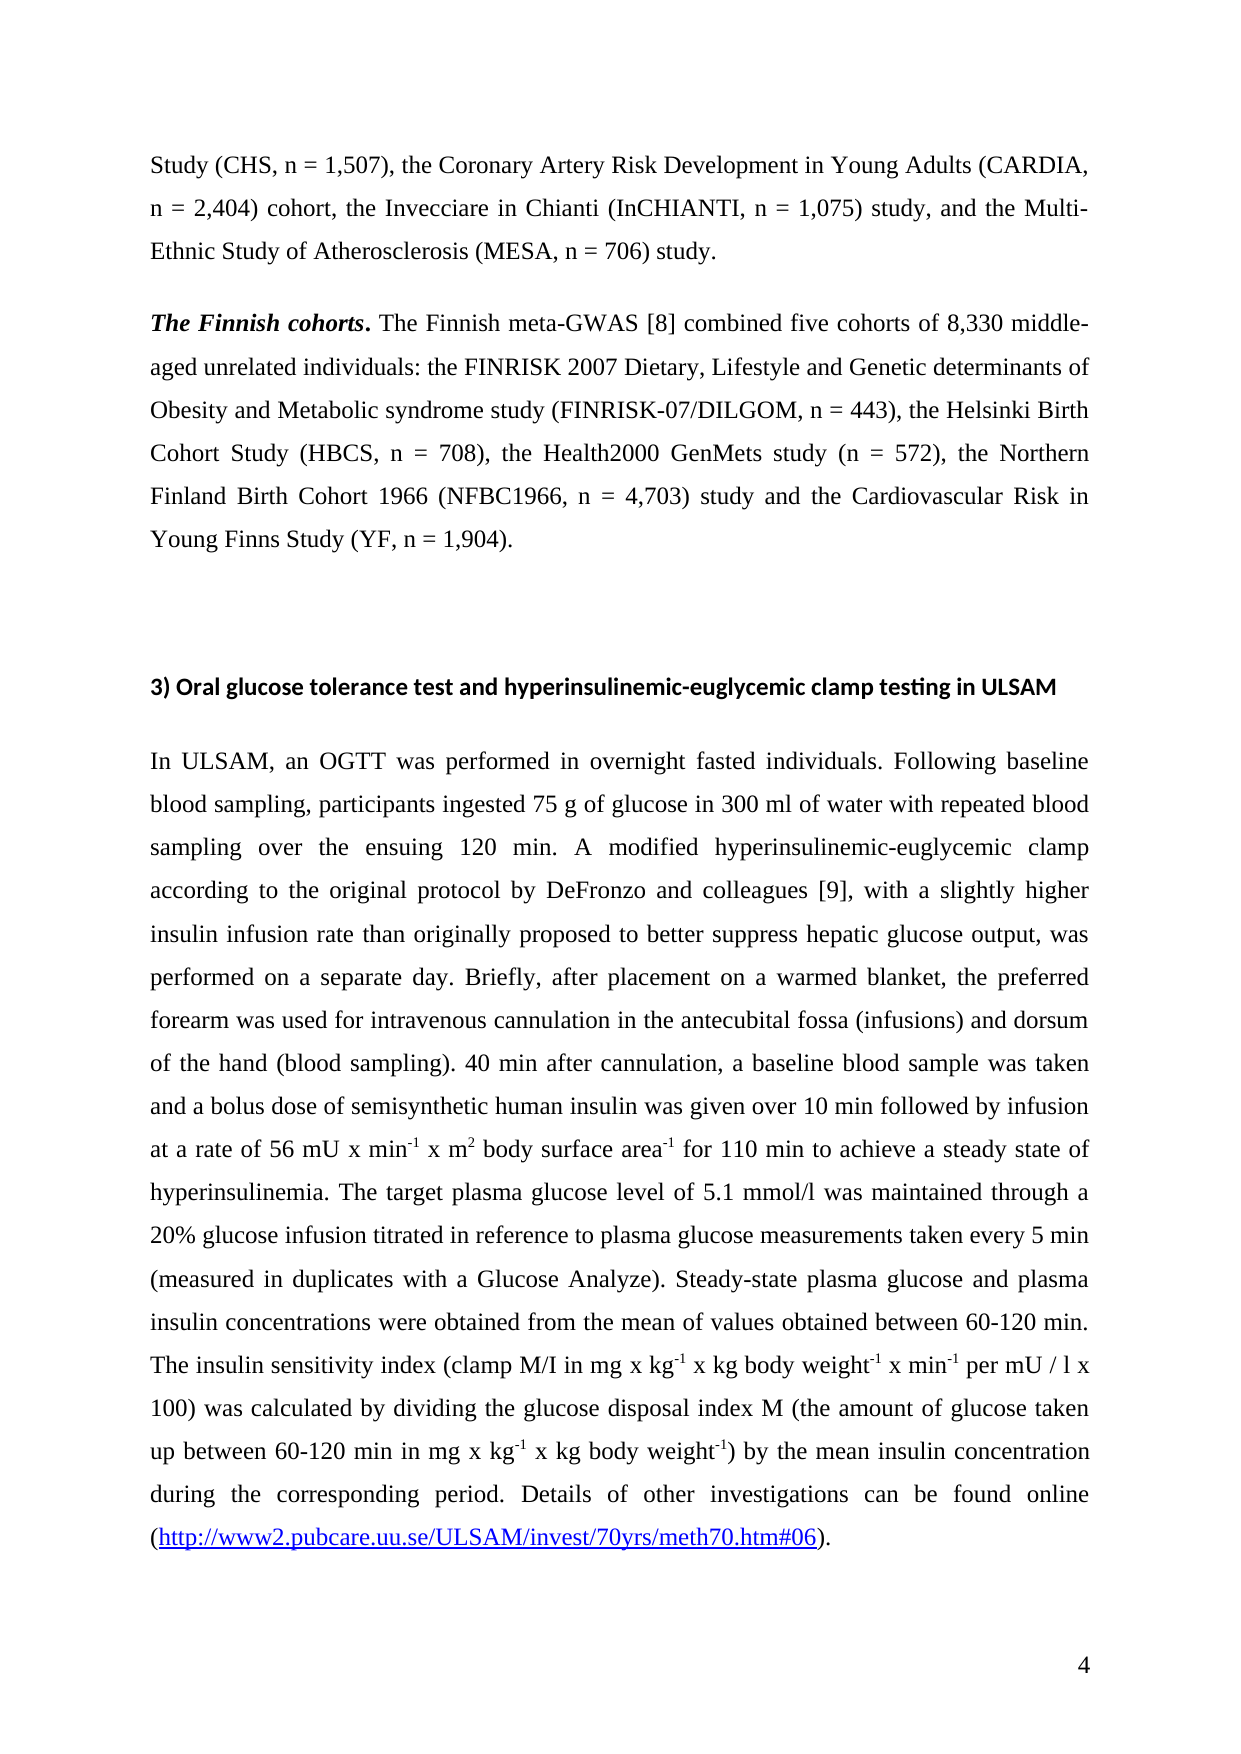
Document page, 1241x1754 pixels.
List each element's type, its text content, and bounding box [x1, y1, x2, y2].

text The Finnish cohorts. The Finnish meta-GWAS [8] combined five cohorts of 8,330 middle-aged unrelated individuals: the FINRISK 2007 Dietary, Lifestyle and Genetic determinants of Obesity and Metabolic syndrome study (FINRISK-07/DILGOM, n = 443), the Helsinki Birth Cohort Study (HBCS, n = 708), the Health2000 GenMets study (n = 572), the Northern Finland Birth Cohort 1966 (NFBC1966, n = 4,703) study and the Cardiovascular Risk in Young Finns Study (YF, n = 1,904). [150, 308, 1090, 553]
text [150, 150, 1090, 265]
text In ULSAM, an OGTT was performed in overnight fasted individuals. Following baseline blood sampling, participants ingested 75 g of glucose in 300 ml of water with repeated blood sampling over the ensuing 120 min. A modified hyperinsulinemic-euglycemic clamp according to the original protocol by DeFronzo and colleagues [9], with a slightly higher insulin infusion rate than originally proposed to better suppress hepatic glucose output, was performed on a separate day. Briefly, after placement on a warmed blanket, the preferred forearm was used for intravenous cannulation in the antecubital fossa (infusions) and dorsum of the hand (blood sampling). 40 min after cannulation, a baseline blood sample was taken and a bolus dose of semisynthetic human insulin was given over 10 min followed by infusion at a rate of 56 mU x min-1 x m2 body surface area-1 for 110 min to achieve a steady state of hyperinsulinemia. The target plasma glucose level of 5.1 mmol/l was maintained through a 20% glucose infusion titrated in reference to plasma glucose measurements taken every 5 min (measured in duplicates with a Glucose Analyze). Steady-state plasma glucose and plasma insulin concentrations were obtained from the mean of values obtained between 60-120 min. The insulin sensitivity index (clamp M/I in mg x kg-1 x kg body weight-1 x min-1 per mU / l x 100) was calculated by dividing the glucose disposal index M (the amount of glucose taken up between 60-120 min in mg x kg-1 x kg body weight-1) by the mean insulin concentration during the corresponding period. Details of other investigations can be found online (http://www2.pubcare.uu.se/ULSAM/invest/70yrs/meth70.htm#06). [150, 746, 1090, 1551]
text 3) Oral glucose tolerance test and hyperinsulinemic-euglycemic clamp testing in ULSAM [150, 671, 1090, 702]
